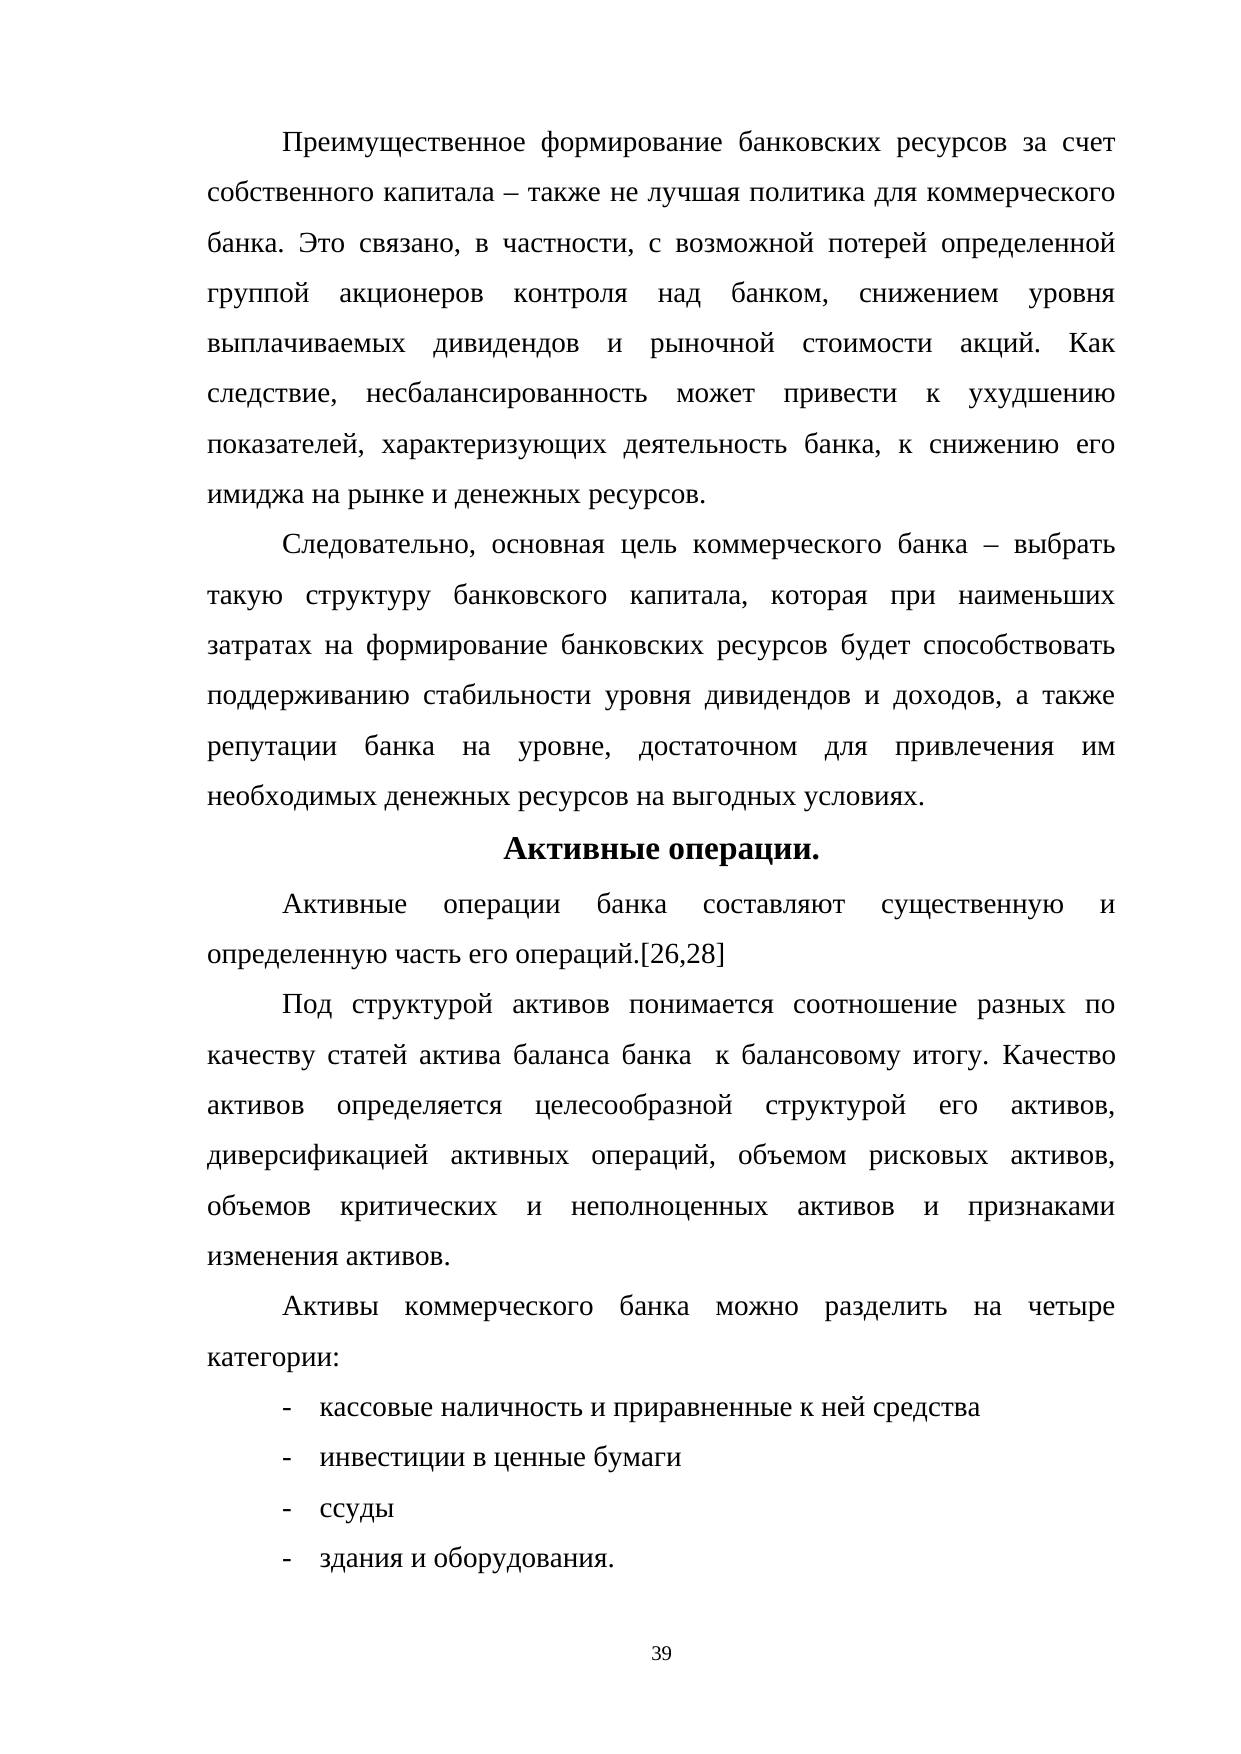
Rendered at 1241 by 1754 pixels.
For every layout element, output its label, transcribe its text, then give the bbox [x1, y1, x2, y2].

text Преимущественное формирование банковских ресурсов за счет собственного капитала – также не лучшая политика для коммерческого банка. Это связано, в частности, с возможной потерей определенной группой акционеров контроля над банком, снижением уровня выплачиваемых дивидендов и рыночной стоимости акций. Как следствие, несбалансированность может привести к ухудшению показателей, характеризующих деятельность банка, к снижению его имиджа на рынке и денежных ресурсов. [207, 124, 1116, 510]
text Под структурой активов понимается соотношение разных по качеству статей актива баланса банка к балансовому итогу. Качество активов определяется целесообразной структурой его активов, диверсификацией активных операций, объемом рисковых активов, объемов критических и неполноценных активов и признаками изменения активов. [207, 987, 1116, 1272]
text Активы коммерческого банка можно разделить на четыре категории: [207, 1288, 1116, 1372]
text Следовательно, основная цель коммерческого банка – выбрать такую структуру банковского капитала, которая при наименьших затратах на формирование банковских ресурсов будет способствовать поддерживанию стабильности уровня дивидендов и доходов, а также репутации банка на уровне, достаточном для привлечения им необходимых денежных ресурсов на выгодных условиях. [207, 527, 1116, 812]
list ссуды [282, 1490, 1116, 1523]
list кассовые наличность и приравненные к ней средства [282, 1389, 1116, 1423]
list здания и оборудования. [282, 1540, 1116, 1573]
text Активные операции банка составляют существенную и определенную часть его операций.[26,28] [207, 886, 1116, 970]
list инвестиции в ценные бумаги [282, 1439, 1116, 1473]
text Активные операции. [207, 828, 1116, 867]
